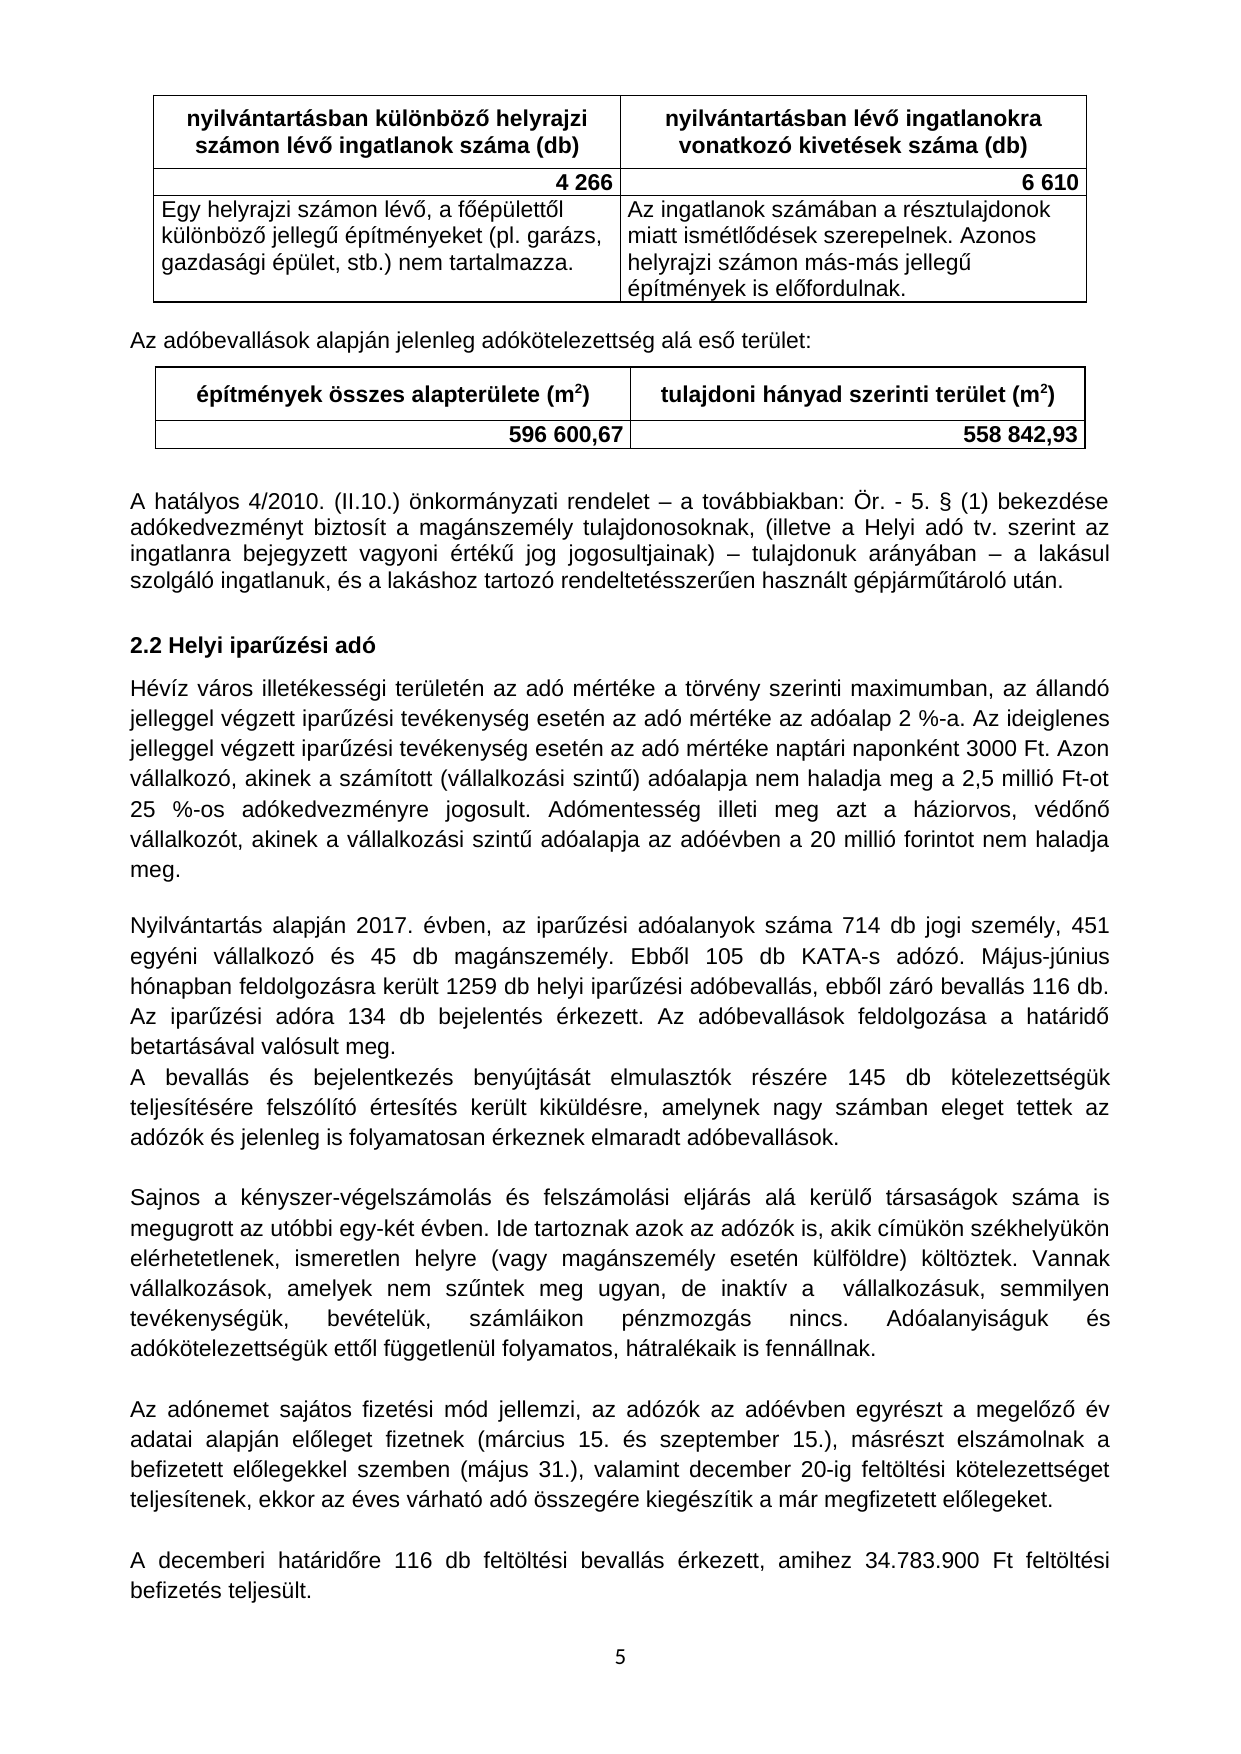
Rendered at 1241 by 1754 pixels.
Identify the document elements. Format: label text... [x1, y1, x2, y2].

table_cell Az ingatlanok számában a résztulajdonok miatt ismétlődések szerepelnek. Azonos helyrajzi számon más-más jellegű építmények is előfordulnak. [621, 196, 1086, 301]
text Sajnos a kényszer-végelszámolás és felszámolási eljárás alá kerülő társaságok száma is megugrott az utóbbi egy-két évben. Ide tartoznak azok az adózók is, akik címükön székhelyükön elérhetetlenek, ismeretlen helyre (vagy magánszemély esetén külföldre) költöztek. Vannak vállalkozások, amelyek nem szűntek meg ugyan, de inaktív a vállalkozásuk, semmilyen tevékenységük, bevételük, számláikon pénzmozgás nincs. Adóalanyiságuk és adókötelezettségük ettől függetlenül folyamatos, hátralékaik is fennállnak. [130, 1184, 1110, 1362]
table_header nyilvántartásban különböző helyrajzi számon lévő ingatlanok száma (db) [154, 96, 620, 168]
text Hévíz város illetékességi területén az adó mértéke a törvény szerinti maximumban, az állandó jelleggel végzett iparűzési tevékenység esetén az adó mértéke az adóalap 2 %-a. Az ideiglenes jelleggel végzett iparűzési tevékenység esetén az adó mértéke naptári naponként 3000 Ft. Azon vállalkozó, akinek a számított (vállalkozási szintű) adóalapja nem haladja meg a 2,5 millió Ft-ot 25 %-os adókedvezményre jogosult. Adómentesség illeti meg azt a háziorvos, védőnő vállalkozót, akinek a vállalkozási szintű adóalapja az adóévben a 20 millió forintot nem haladja meg. [130, 675, 1110, 882]
text A bevallás és bejelentkezés benyújtását elmulasztók részére 145 db kötelezettségük teljesítésére felszólító értesítés került kiküldésre, amelynek nagy számban eleget tettek az adózók és jelenleg is folyamatosan érkeznek elmaradt adóbevallások. [130, 1063, 1110, 1150]
table_header nyilvántartásban lévő ingatlanokra vonatkozó kivetések száma (db) [621, 96, 1086, 168]
list A hatályos 4/2010. (II.10.) önkormányzati rendelet – a továbbiakban: Ör. - 5. § (1) bekezdése adókedvezményt biztosít a magánszemély tulajdonosoknak, (illetve a Helyi adó tv. szerint az ingatlanra bejegyzett vagyoni értékű jog jogosultjainak) – tulajdonuk arányában – a lakásul szolgáló ingatlanuk, és a lakáshoz tartozó rendeltetésszerűen használt gépjárműtároló után. [130, 488, 1110, 593]
table_header építmények összes alapterülete (m2) [156, 368, 630, 420]
text Az adónemet sajátos fizetési mód jellemzi, az adózók az adóévben egyrészt a megelőző év adatai alapján előleget fizetnek (március 15. és szeptember 15.), másrészt elszámolnak a befizetett előlegekkel szemben (május 31.), valamint december 20-ig feltöltési kötelezettséget teljesítenek, ekkor az éves várható adó összegére kiegészítik a már megfizetett előlegeket. [130, 1396, 1110, 1513]
table_cell 4 266 [154, 169, 620, 195]
table_cell Egy helyrajzi számon lévő, a főépülettől különböző jellegű építményeket (pl. garázs, gazdasági épület, stb.) nem tartalmazza. [154, 196, 620, 301]
table_cell 558 842,93 [631, 421, 1084, 448]
text Az adóbevallások alapján jelenleg adókötelezettség alá eső terület: [130, 327, 1110, 354]
table_header tulajdoni hányad szerinti terület (m2) [631, 368, 1084, 420]
text 2.2 Helyi iparűzési adó [130, 632, 1110, 658]
text Nyilvántartás alapján 2017. évben, az iparűzési adóalanyok száma 714 db jogi személy, 451 egyéni vállalkozó és 45 db magánszemély. Ebből 105 db KATA-s adózó. Május-június hónapban feldolgozásra került 1259 db helyi iparűzési adóbevallás, ebből záró bevallás 116 db. Az iparűzési adóra 134 db bejelentés érkezett. Az adóbevallások feldolgozása a határidő betartásával valósult meg. [130, 912, 1110, 1060]
table_cell 6 610 [621, 169, 1086, 195]
text A decemberi határidőre 116 db feltöltési bevallás érkezett, amihez 34.783.900 Ft feltöltési befizetés teljesült. [130, 1547, 1110, 1603]
table_cell 596 600,67 [156, 421, 630, 448]
